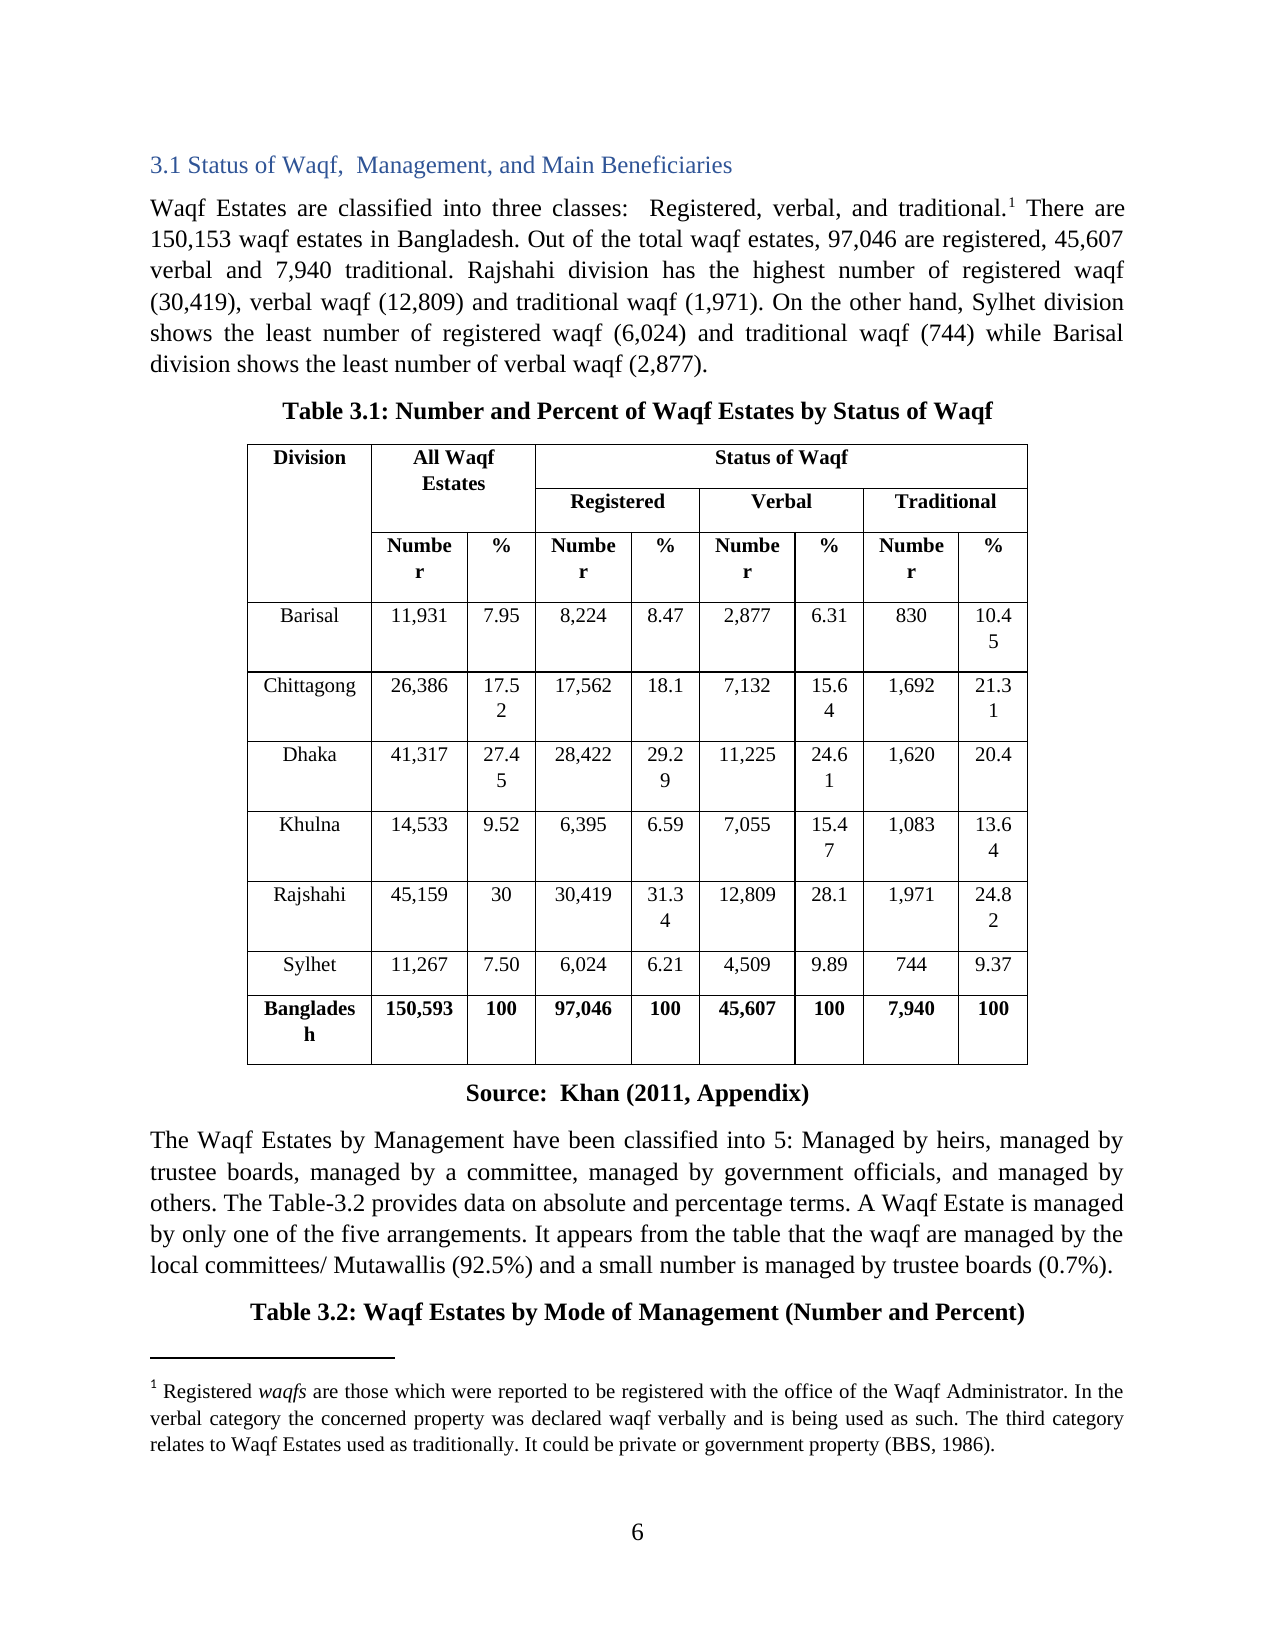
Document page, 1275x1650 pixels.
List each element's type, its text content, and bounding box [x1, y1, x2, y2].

table_cell 13.64 [959, 812, 1027, 881]
table_cell 7,055 [700, 812, 794, 881]
table_cell 45,607 [700, 996, 794, 1064]
table_cell 11,267 [372, 952, 467, 994]
table_cell 7,132 [700, 673, 794, 741]
table_cell 830 [864, 603, 958, 671]
table_cell 100 [632, 996, 699, 1064]
table_cell 8.47 [632, 603, 699, 671]
table_header All Waqf Estates [372, 445, 535, 532]
table_cell 14,533 [372, 812, 467, 881]
table_cell 20.4 [959, 742, 1027, 811]
table_cell Number [864, 533, 958, 602]
table_cell 30,419 [536, 882, 631, 951]
table_cell 31.34 [632, 882, 699, 951]
table_cell 1,971 [864, 882, 958, 951]
table_cell 7.95 [468, 603, 535, 671]
table_cell Barisal [248, 603, 371, 671]
table_cell 1,692 [864, 673, 958, 741]
text Table 3.2: Waqf Estates by Mode of Management (Number and Percent) [150, 1297, 1125, 1326]
table_cell Dhaka [248, 742, 371, 811]
table_cell 10.45 [959, 603, 1027, 671]
table_cell 100 [796, 996, 863, 1064]
table_cell Rajshahi [248, 882, 371, 951]
table_cell 100 [959, 996, 1027, 1064]
table_cell % [959, 533, 1027, 602]
table_cell 2,877 [700, 603, 794, 671]
table_cell 100 [468, 996, 535, 1064]
table_cell 150,593 [372, 996, 467, 1064]
table_cell 28.1 [796, 882, 863, 951]
table_cell 6.31 [796, 603, 863, 671]
table_cell 1,083 [864, 812, 958, 881]
table_cell 4,509 [700, 952, 794, 994]
subtitle 3.1 Status of Waqf, Management, and Main Beneficiaries [150, 150, 1125, 179]
table_cell % [468, 533, 535, 602]
table_cell 28,422 [536, 742, 631, 811]
table_cell 21.31 [959, 673, 1027, 741]
table_cell 6.21 [632, 952, 699, 994]
table_cell 8,224 [536, 603, 631, 671]
table_cell Number [700, 533, 794, 602]
text The Waqf Estates by Management have been classified into 5: Managed by heirs, managed by trustee boards, managed by a committee, managed by government officials, and managed by others. The Table-3.2 provides data on absolute and percentage terms. A Waqf Estate is managed by only one of the five arrangements. It appears from the table that the waqf are managed by the local committees/ Mutawallis (92.5%) and a small number is managed by trustee boards (0.7%). [150, 1126, 1125, 1278]
table_cell % [632, 533, 699, 602]
table_cell % [796, 533, 863, 602]
table_cell 18.1 [632, 673, 699, 741]
table_cell Bangladesh [248, 996, 371, 1064]
table_cell Sylhet [248, 952, 371, 994]
table_cell 17.52 [468, 673, 535, 741]
table_cell 27.45 [468, 742, 535, 811]
table_cell 15.64 [796, 673, 863, 741]
table_cell Number [536, 533, 631, 602]
table_cell 15.47 [796, 812, 863, 881]
table_cell 1,620 [864, 742, 958, 811]
table_cell 6,395 [536, 812, 631, 881]
table_cell 12,809 [700, 882, 794, 951]
table_header Division [248, 445, 371, 602]
table_cell 11,225 [700, 742, 794, 811]
table_cell Chittagong [248, 673, 371, 741]
table_cell 744 [864, 952, 958, 994]
table_cell Traditional [864, 489, 1027, 532]
table_cell 17,562 [536, 673, 631, 741]
text Table 3.1: Number and Percent of Waqf Estates by Status of Waqf [150, 396, 1125, 425]
table_cell 30 [468, 882, 535, 951]
table_cell 29.29 [632, 742, 699, 811]
table_cell 6.59 [632, 812, 699, 881]
table_cell 6,024 [536, 952, 631, 994]
table_cell 45,159 [372, 882, 467, 951]
table_cell 97,046 [536, 996, 631, 1064]
table_cell Verbal [700, 489, 863, 532]
table_cell 11,931 [372, 603, 467, 671]
text Source: Khan (2011, Appendix) [150, 1078, 1125, 1107]
table_cell 24.61 [796, 742, 863, 811]
text Waqf Estates are classified into three classes: Registered, verbal, and traditional. There are 150,153 waqf estates in Bangladesh. Out of the total waqf estates, 97,046 are registered, 45,607 verbal and 7,940 traditional. Rajshahi division has the highest number of registered waqf (30,419), verbal waqf (12,809) and traditional waqf (1,971). On the other hand, Sylhet division shows the least number of registered waqf (6,024) and traditional waqf (744) while Barisal division shows the least number of verbal waqf (2,877). [150, 193, 1125, 377]
table_cell Khulna [248, 812, 371, 881]
table_cell 7,940 [864, 996, 958, 1064]
table_cell 24.82 [959, 882, 1027, 951]
table_cell 9.89 [796, 952, 863, 994]
table_cell 9.37 [959, 952, 1027, 994]
table_cell 26,386 [372, 673, 467, 741]
table_cell 41,317 [372, 742, 467, 811]
table_header Status of Waqf [536, 445, 1027, 488]
table_cell Registered [536, 489, 699, 532]
table_cell 7.50 [468, 952, 535, 994]
table_cell 9.52 [468, 812, 535, 881]
table_cell Number [372, 533, 467, 602]
